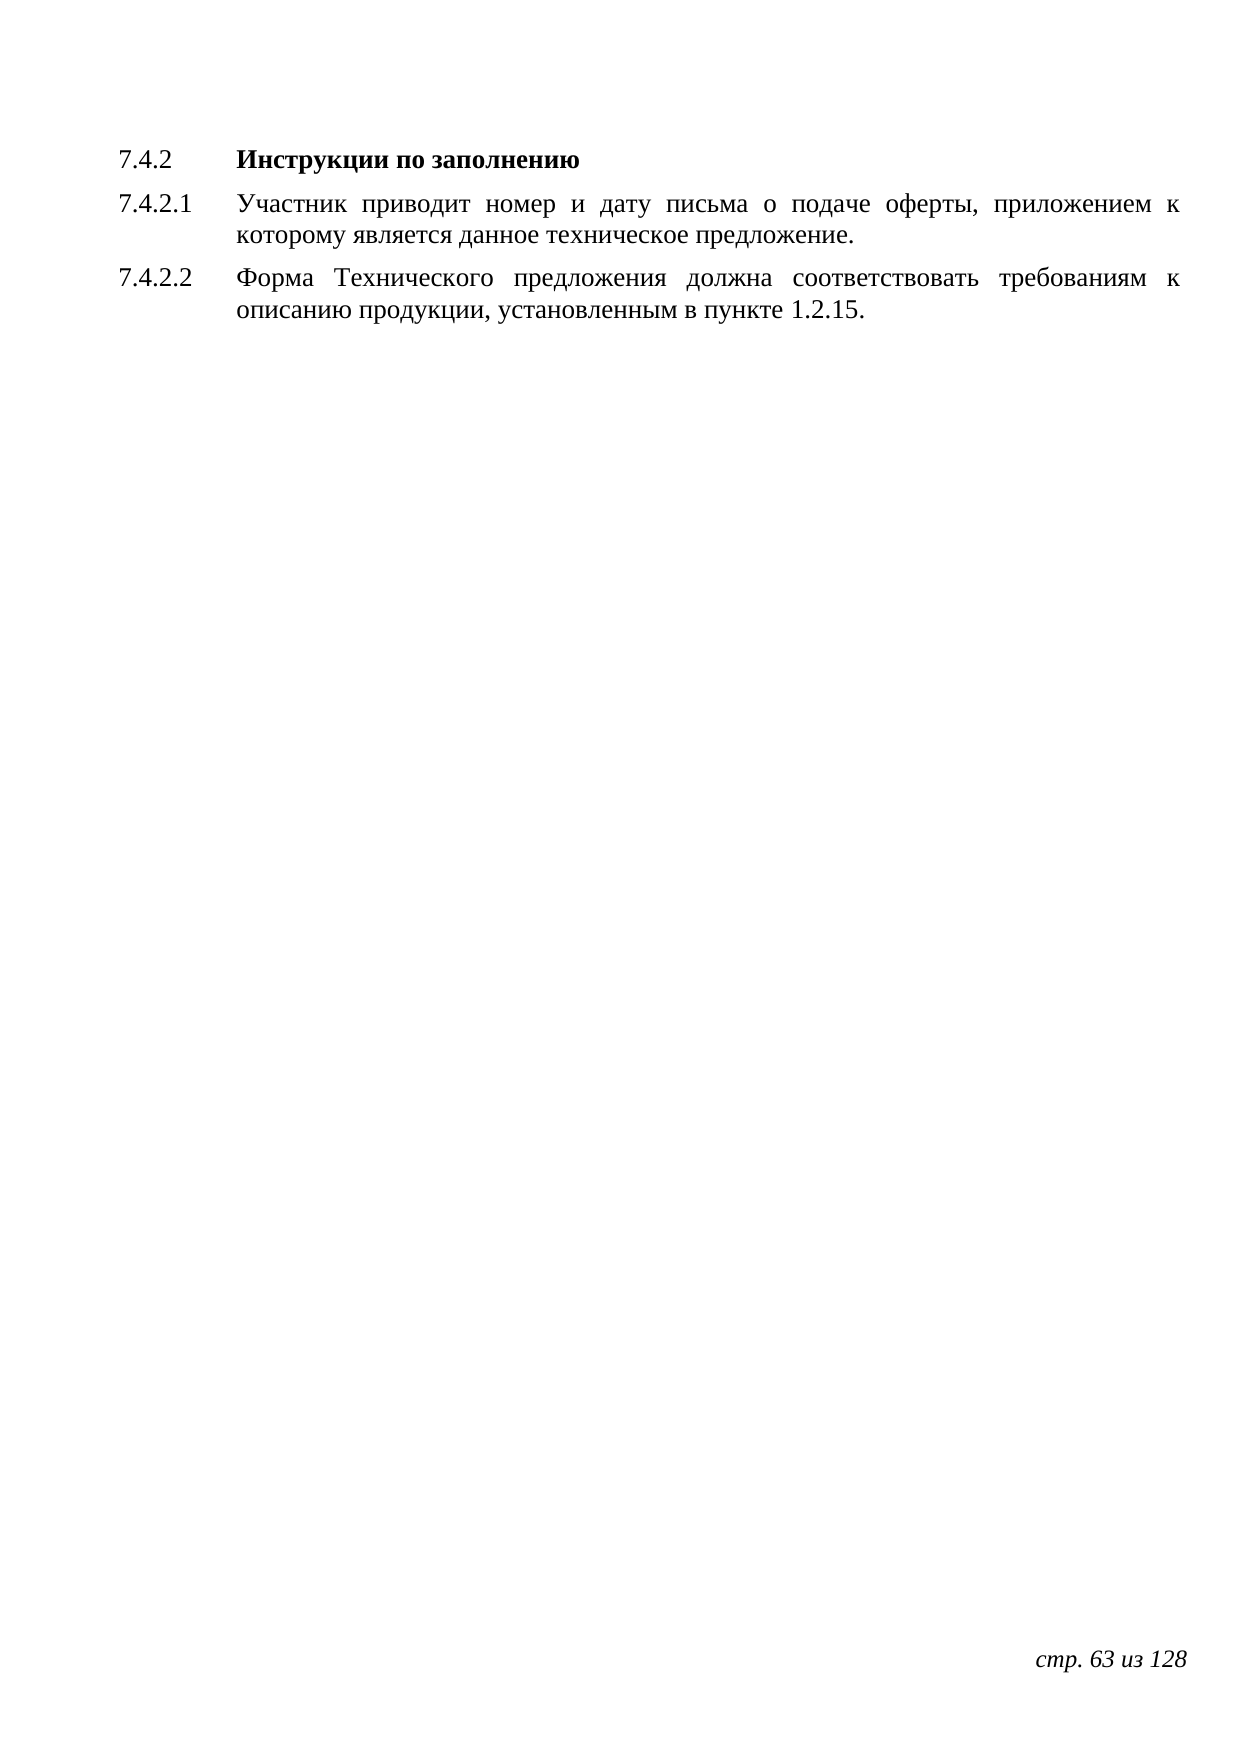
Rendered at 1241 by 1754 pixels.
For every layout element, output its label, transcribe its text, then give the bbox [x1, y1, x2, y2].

text Инструкции по заполнению [118, 143, 1181, 174]
text Участник приводит номер и дату письма о подаче оферты, приложением к которому является данное техническое предложение. [118, 187, 1181, 249]
text Форма Технического предложения должна соответствовать требованиям к описанию продукции, установленным в пункте 1.2.15. [118, 262, 1181, 324]
